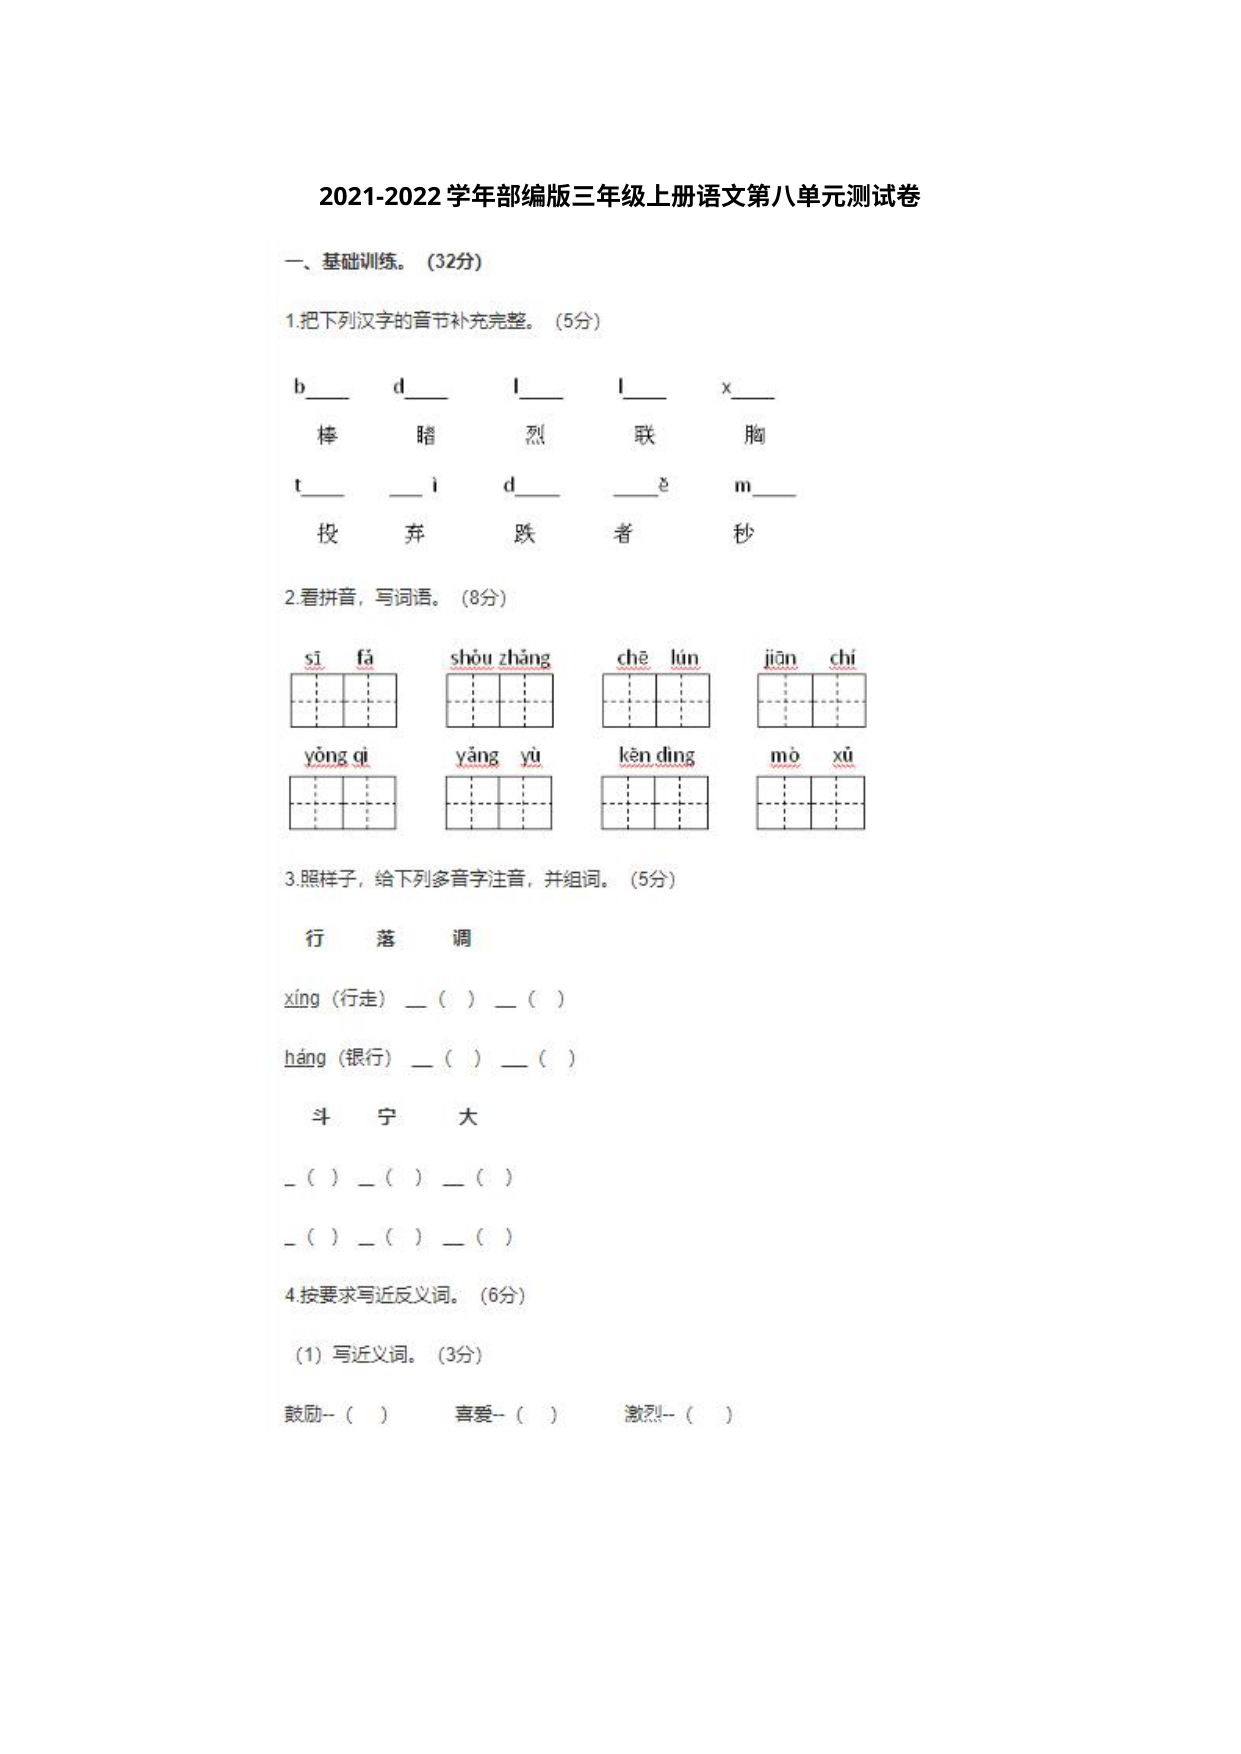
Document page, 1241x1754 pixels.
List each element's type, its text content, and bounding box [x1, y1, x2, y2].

picture [241, 227, 999, 1435]
text 2021-2022学年部编版三年级上册语文第八单元测试卷 [187, 162, 1053, 227]
